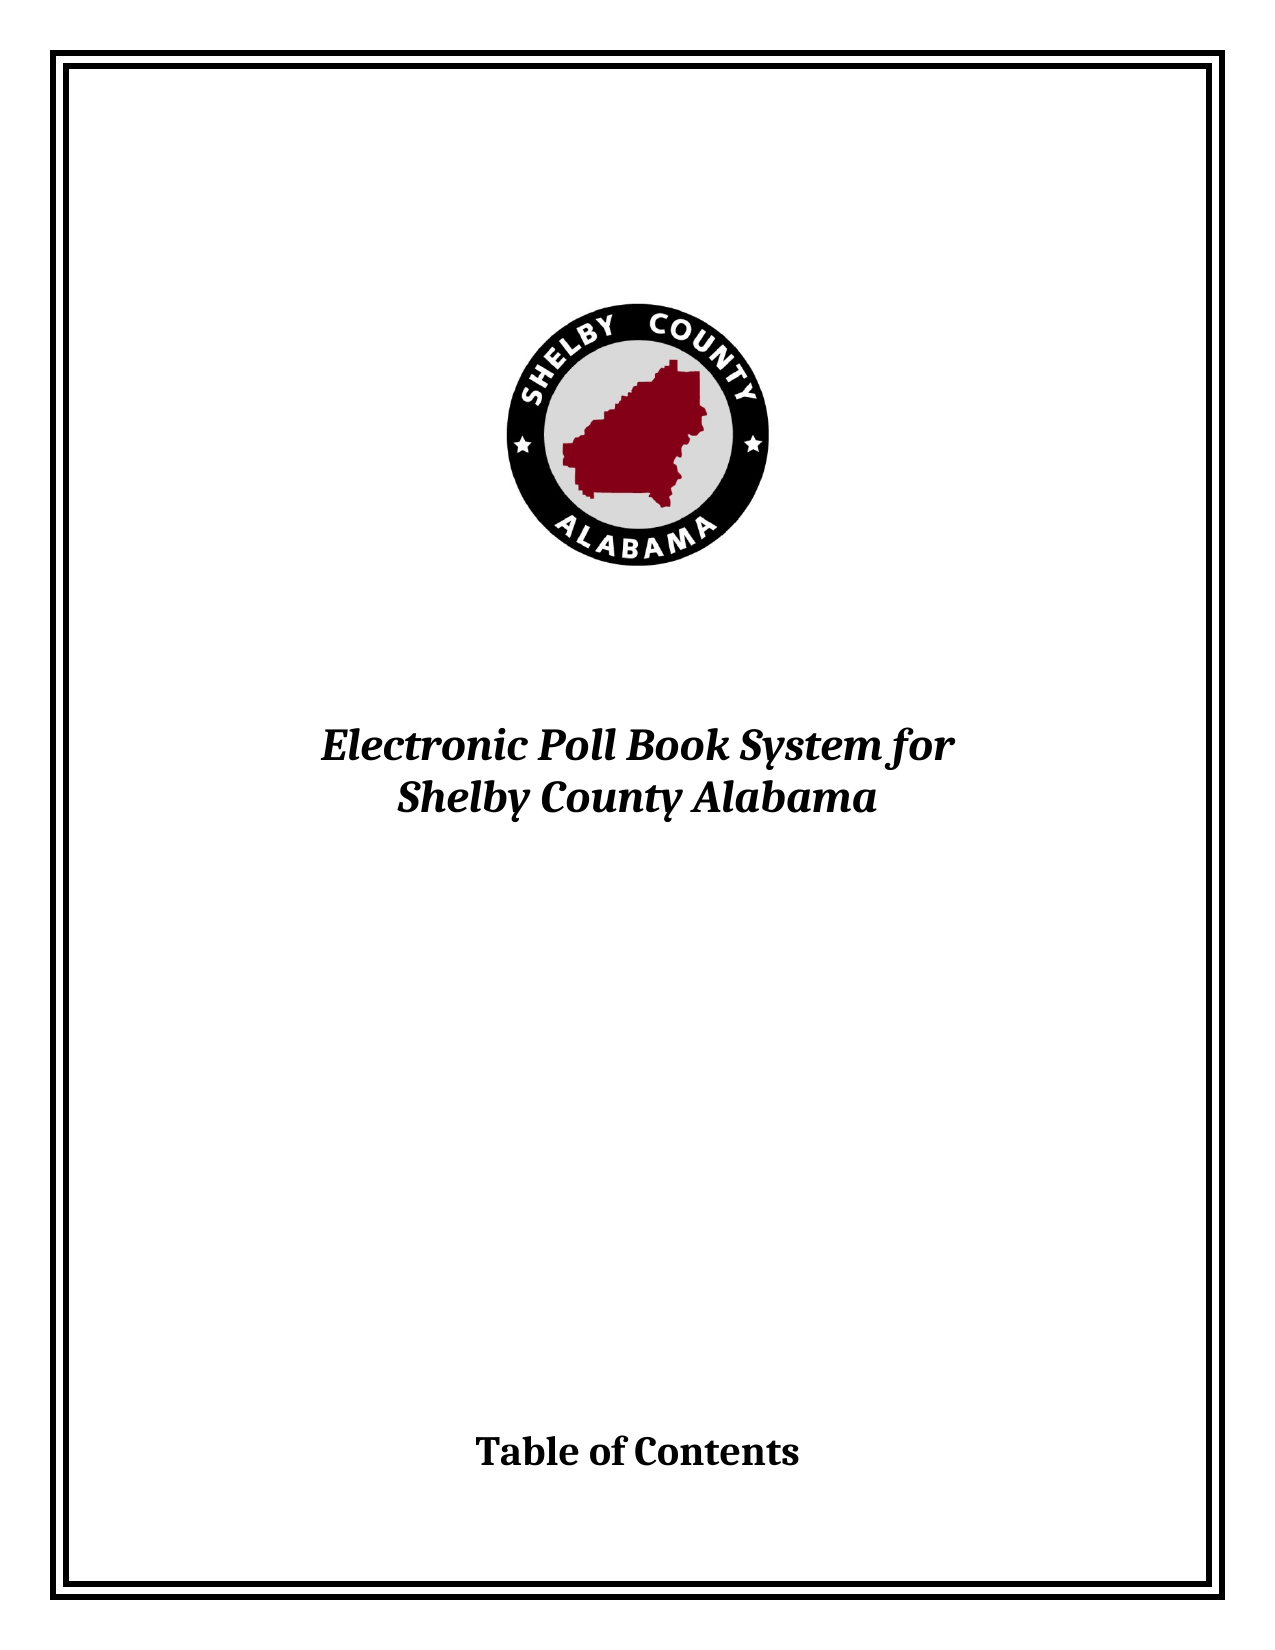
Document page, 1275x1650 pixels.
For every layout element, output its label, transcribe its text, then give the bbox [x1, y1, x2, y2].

text Electronic Poll Book System for [150, 652, 1125, 772]
picture [487, 284, 788, 585]
text Shelby County Alabama [150, 772, 1125, 824]
text Table of Contents [150, 1427, 1125, 1475]
